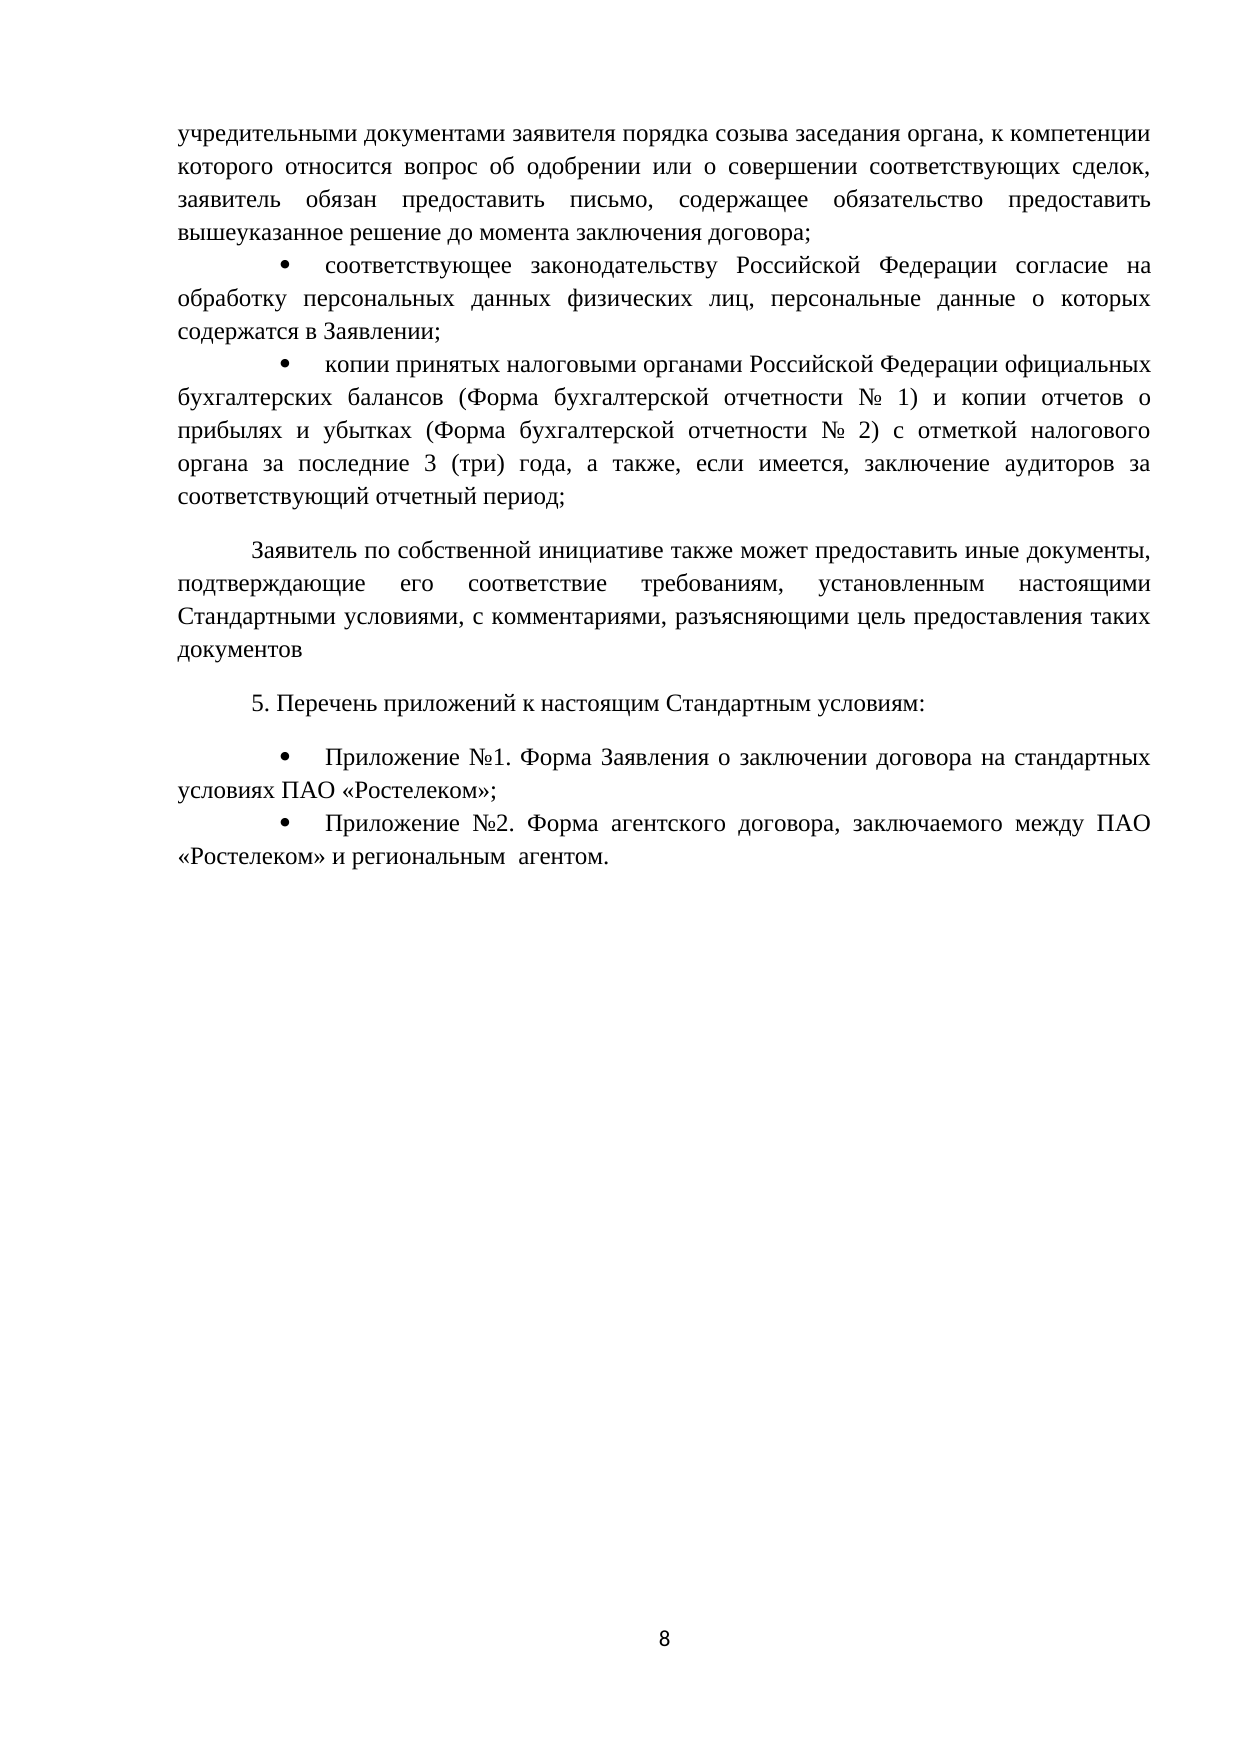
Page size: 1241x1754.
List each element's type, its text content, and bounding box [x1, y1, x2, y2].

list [177, 118, 1152, 246]
list копии принятых налоговыми органами Российской Федерации официальных бухгалтерских балансов (Форма бухгалтерской отчетности № 1) и копии отчетов о прибылях и убытках (Форма бухгалтерской отчетности № 2) с отметкой налогового органа за последние 3 (три) года, а также, если имеется, заключение аудиторов за соответствующий отчетный период; [177, 349, 1152, 510]
text Заявитель по собственной инициативе также может предоставить иные документы, подтверждающие его соответствие требованиям, установленным настоящими Стандартными условиями, с комментариями, разъясняющими цель предоставления таких документов [177, 535, 1152, 663]
list Приложение №2. Форма агентского договора, заключаемого между ПАО «Ростелеком» и региональным агентом. [177, 808, 1152, 870]
list Приложение №1. Форма Заявления о заключении договора на стандартных условиях ПАО «Ростелеком»; [177, 742, 1152, 804]
list соответствующее законодательству Российской Федерации согласие на обработку персональных данных физических лиц, персональные данные о которых содержатся в Заявлении; [177, 250, 1152, 345]
text 5. Перечень приложений к настоящим Стандартным условиям: [177, 688, 1152, 717]
